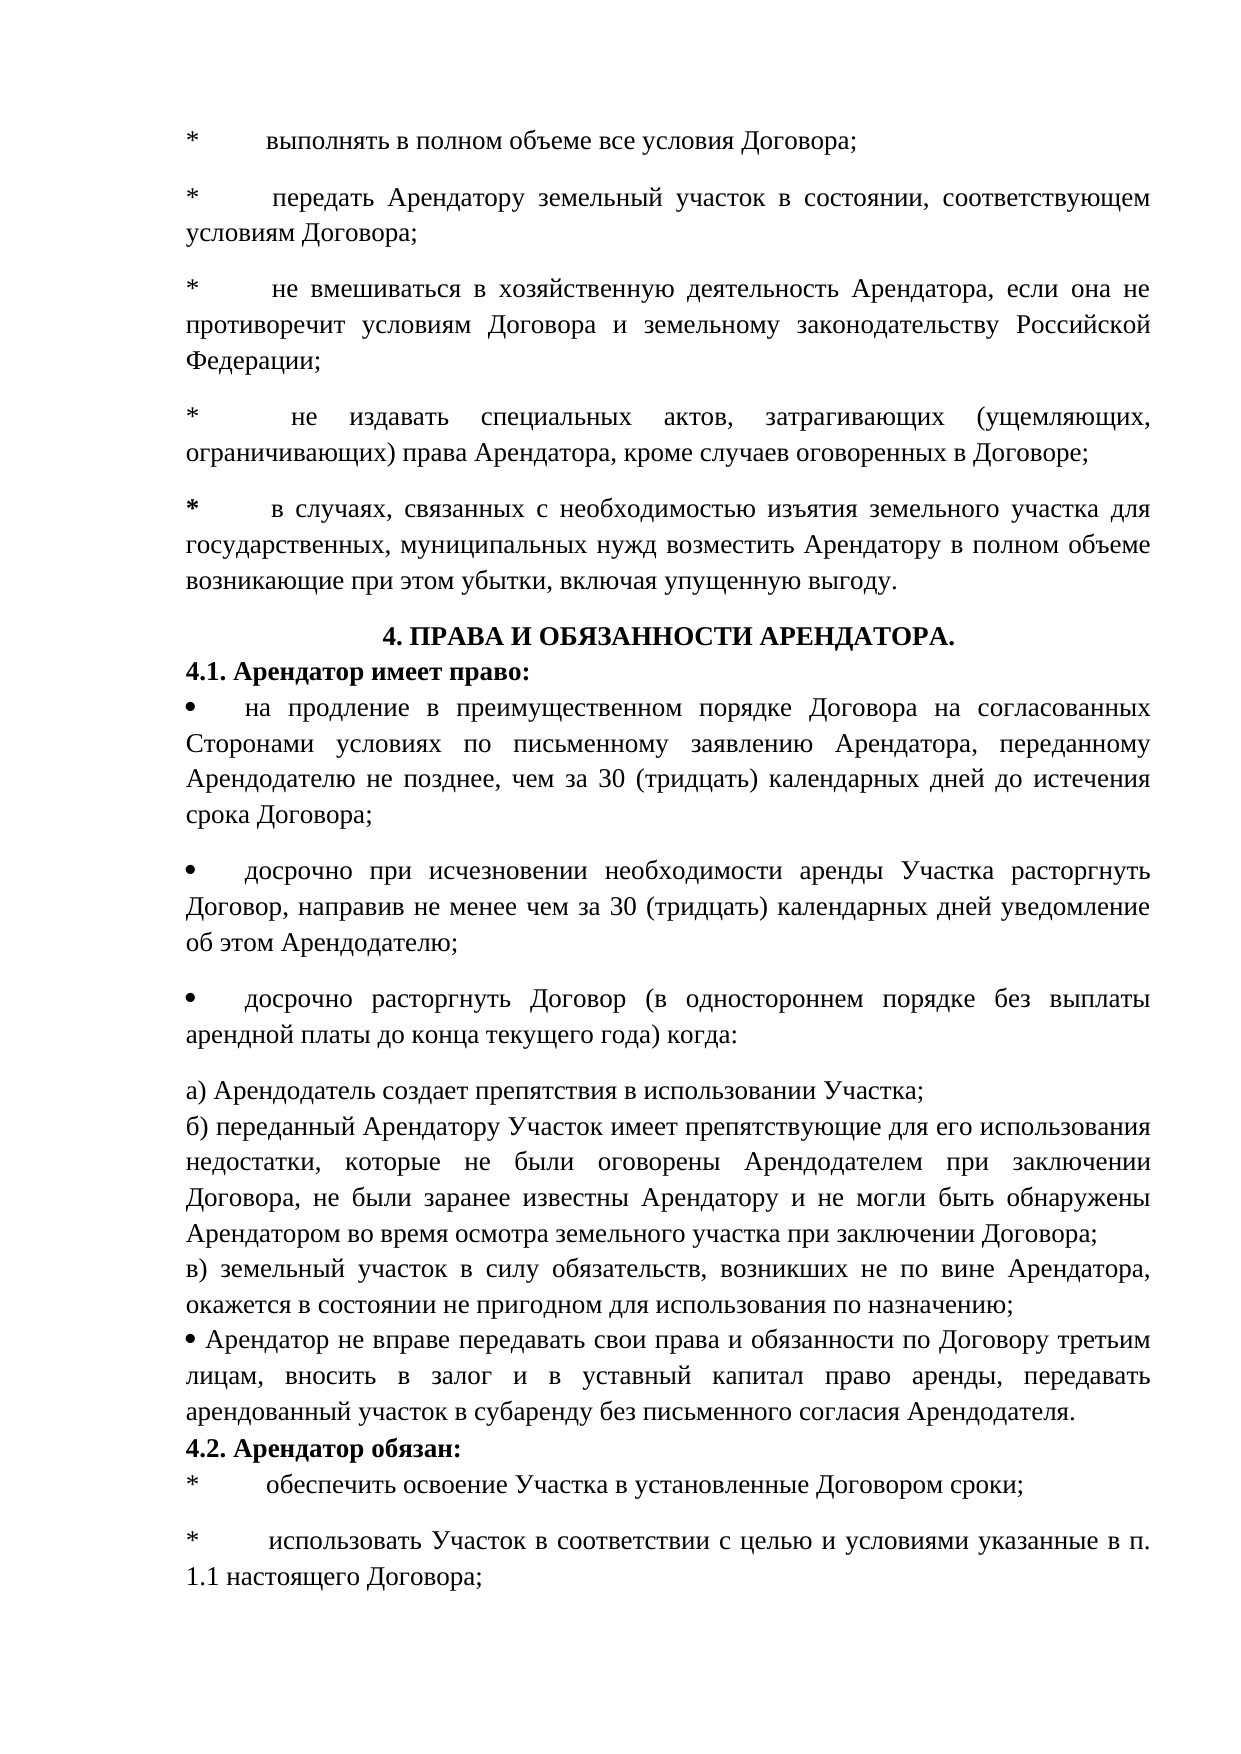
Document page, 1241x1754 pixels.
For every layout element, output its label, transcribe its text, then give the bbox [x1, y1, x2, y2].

table_cell не вмешиваться в хозяйственную деятельность Арендатора, если она не противоречит условиям Договора и земельному законодательству Российской Федерации; [174, 273, 1163, 400]
table_cell выполнять в полном объеме все условия Договора; [174, 118, 1163, 181]
table_cell на продление в преимущественном порядке Договора на согласованных Сторонами условиях по письменному заявлению Арендатора, переданному Арендодателю не позднее, чем за 30 (тридцать) календарных дней до истечения срока Договора; [174, 691, 1163, 854]
table_cell не издавать специальных актов, затрагивающих (ущемляющих, ограничивающих) права Арендатора, кроме случаев оговоренных в Договоре; [174, 400, 1163, 492]
table_cell досрочно при исчезновении необходимости аренды Участка расторгнуть Договор, направив не менее чем за 30 (тридцать) календарных дней уведомление об этом Арендодателю; [174, 854, 1163, 982]
table_cell б) переданный Арендатору Участок имеет препятствующие для его использования недостатки, которые не были оговорены Арендодателем при заключении Договора, не были заранее известны Арендатору и не могли быть обнаружены Арендатором во время осмотра земельного участка при заключении Договора; [174, 1110, 1163, 1252]
table_cell досрочно расторгнуть Договор (в одностороннем порядке без выплаты арендной платы до конца текущего года) когда: [174, 982, 1163, 1074]
table_cell а) Арендодатель создает препятствия в использовании Участка; [174, 1074, 1163, 1110]
table_cell передать Арендатору земельный участок в состоянии, соответствующем условиям Договора; [174, 181, 1163, 273]
table_cell использовать Участок в соответствии с целью и условиями указанные в п. 1.1 настоящего Договора; [174, 1524, 1163, 1616]
table_cell Арендатор не вправе передавать свои права и обязанности по Договору третьим лицам, вносить в залог и в уставный капитал право аренды, передавать арендованный участок в субаренду без письменного согласия Арендодателя. [174, 1324, 1163, 1430]
table_cell обеспечить освоение Участка в установленные Договором сроки; [174, 1468, 1163, 1524]
table_cell в случаях, связанных с необходимостью изъятия земельного участка для государственных, муниципальных нужд возместить Арендатору в полном объеме возникающие при этом убытки, включая упущенную выгоду. [174, 492, 1163, 620]
table_cell 4. ПРАВА И ОБЯЗАННОСТИ АРЕНДАТОРА. [174, 620, 1163, 655]
table_cell в) земельный участок в силу обязательств, возникших не по вине Арендатора, окажется в состоянии не пригодном для использования по назначению; [174, 1252, 1163, 1323]
table_cell 4.1. Арендатор имеет право: [174, 655, 1163, 691]
table_cell 4.2. Арендатор обязан: [174, 1430, 1163, 1468]
